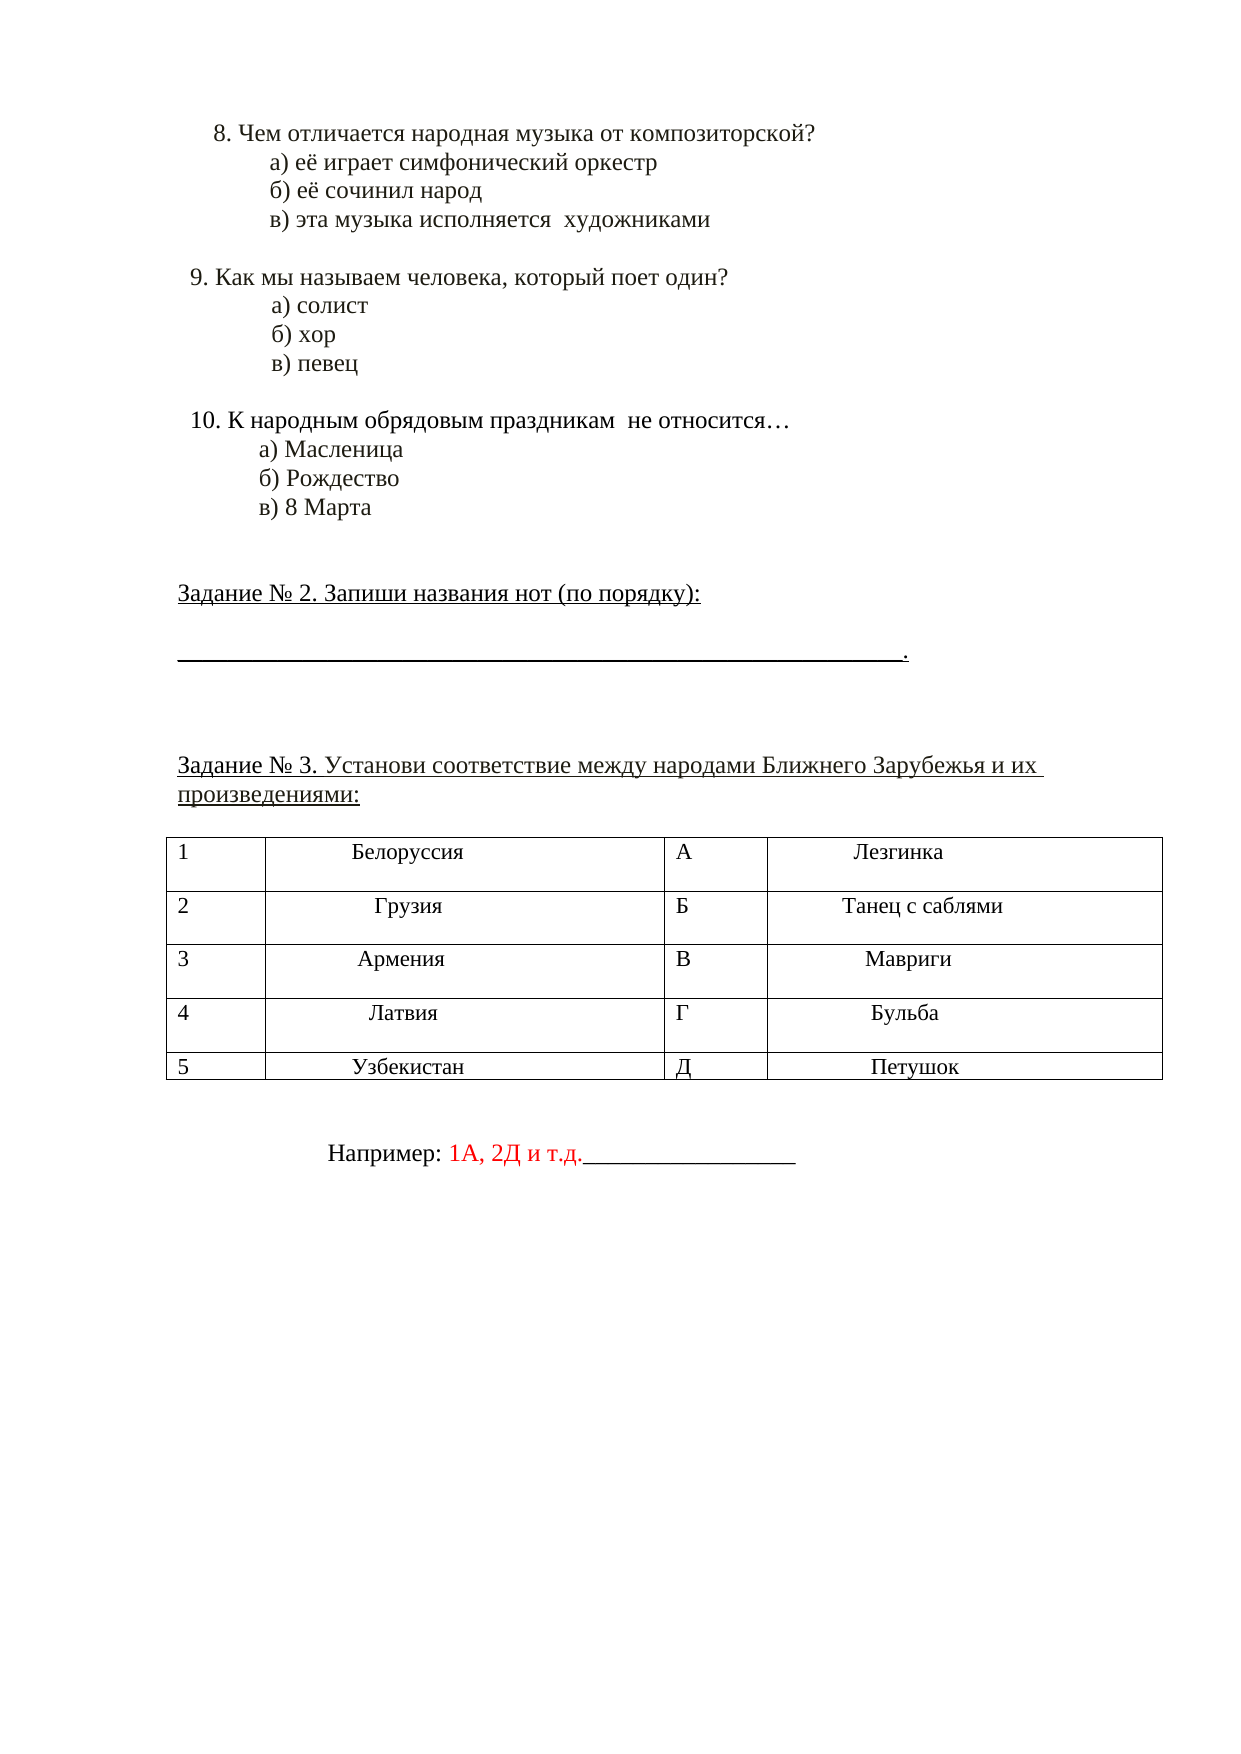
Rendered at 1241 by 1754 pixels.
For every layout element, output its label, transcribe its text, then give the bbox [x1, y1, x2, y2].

text б) Рождество [177, 463, 1152, 492]
table_cell Грузия [266, 892, 664, 944]
text 10. К народным обрядовым праздникам не относится… [177, 406, 1152, 434]
table_header Лезгинка [768, 838, 1162, 891]
table_cell Бульба [768, 999, 1162, 1052]
table_cell 5 [167, 1053, 265, 1079]
text а) солист [177, 291, 1152, 319]
table_cell Б [665, 892, 767, 944]
text Задание № 3. Установи соответствие между народами Ближнего Зарубежья и их произведениями: [177, 751, 1152, 808]
table_cell Мавриги [768, 945, 1162, 998]
text в) певец [177, 348, 1152, 377]
table_header 1 [167, 838, 265, 891]
table_cell 4 [167, 999, 265, 1052]
text 8. Чем отличается народная музыка от композиторской? [207, 118, 1152, 147]
table_cell 3 [167, 945, 265, 998]
text Например: 1А, 2Д и т.д._________________ [177, 1138, 1152, 1167]
text 9. Как мы называем человека, который поет один? [177, 262, 1152, 291]
table_cell Петушок [768, 1053, 1162, 1079]
text б) хор [177, 319, 1152, 348]
text Задание № 2. Запиши названия нот (по порядку): [177, 578, 1152, 607]
text а) её играет симфонический оркестр [207, 147, 1152, 176]
table_cell Г [665, 999, 767, 1052]
table_header А [665, 838, 767, 891]
text б) её сочинил народ [207, 176, 1152, 204]
table_header Белоруссия [266, 838, 664, 891]
text в) 8 Марта [177, 492, 1152, 521]
table_cell Латвия [266, 999, 664, 1052]
table_cell Армения [266, 945, 664, 998]
text __________________________________________________________. [177, 636, 1152, 664]
text в) эта музыка исполняется художниками [207, 204, 1152, 233]
table_cell 2 [167, 892, 265, 944]
text а) Масленица [177, 434, 1152, 463]
table_cell Д [665, 1053, 767, 1079]
table_cell Узбекистан [266, 1053, 664, 1079]
table_cell Танец с саблями [768, 892, 1162, 944]
table_cell В [665, 945, 767, 998]
